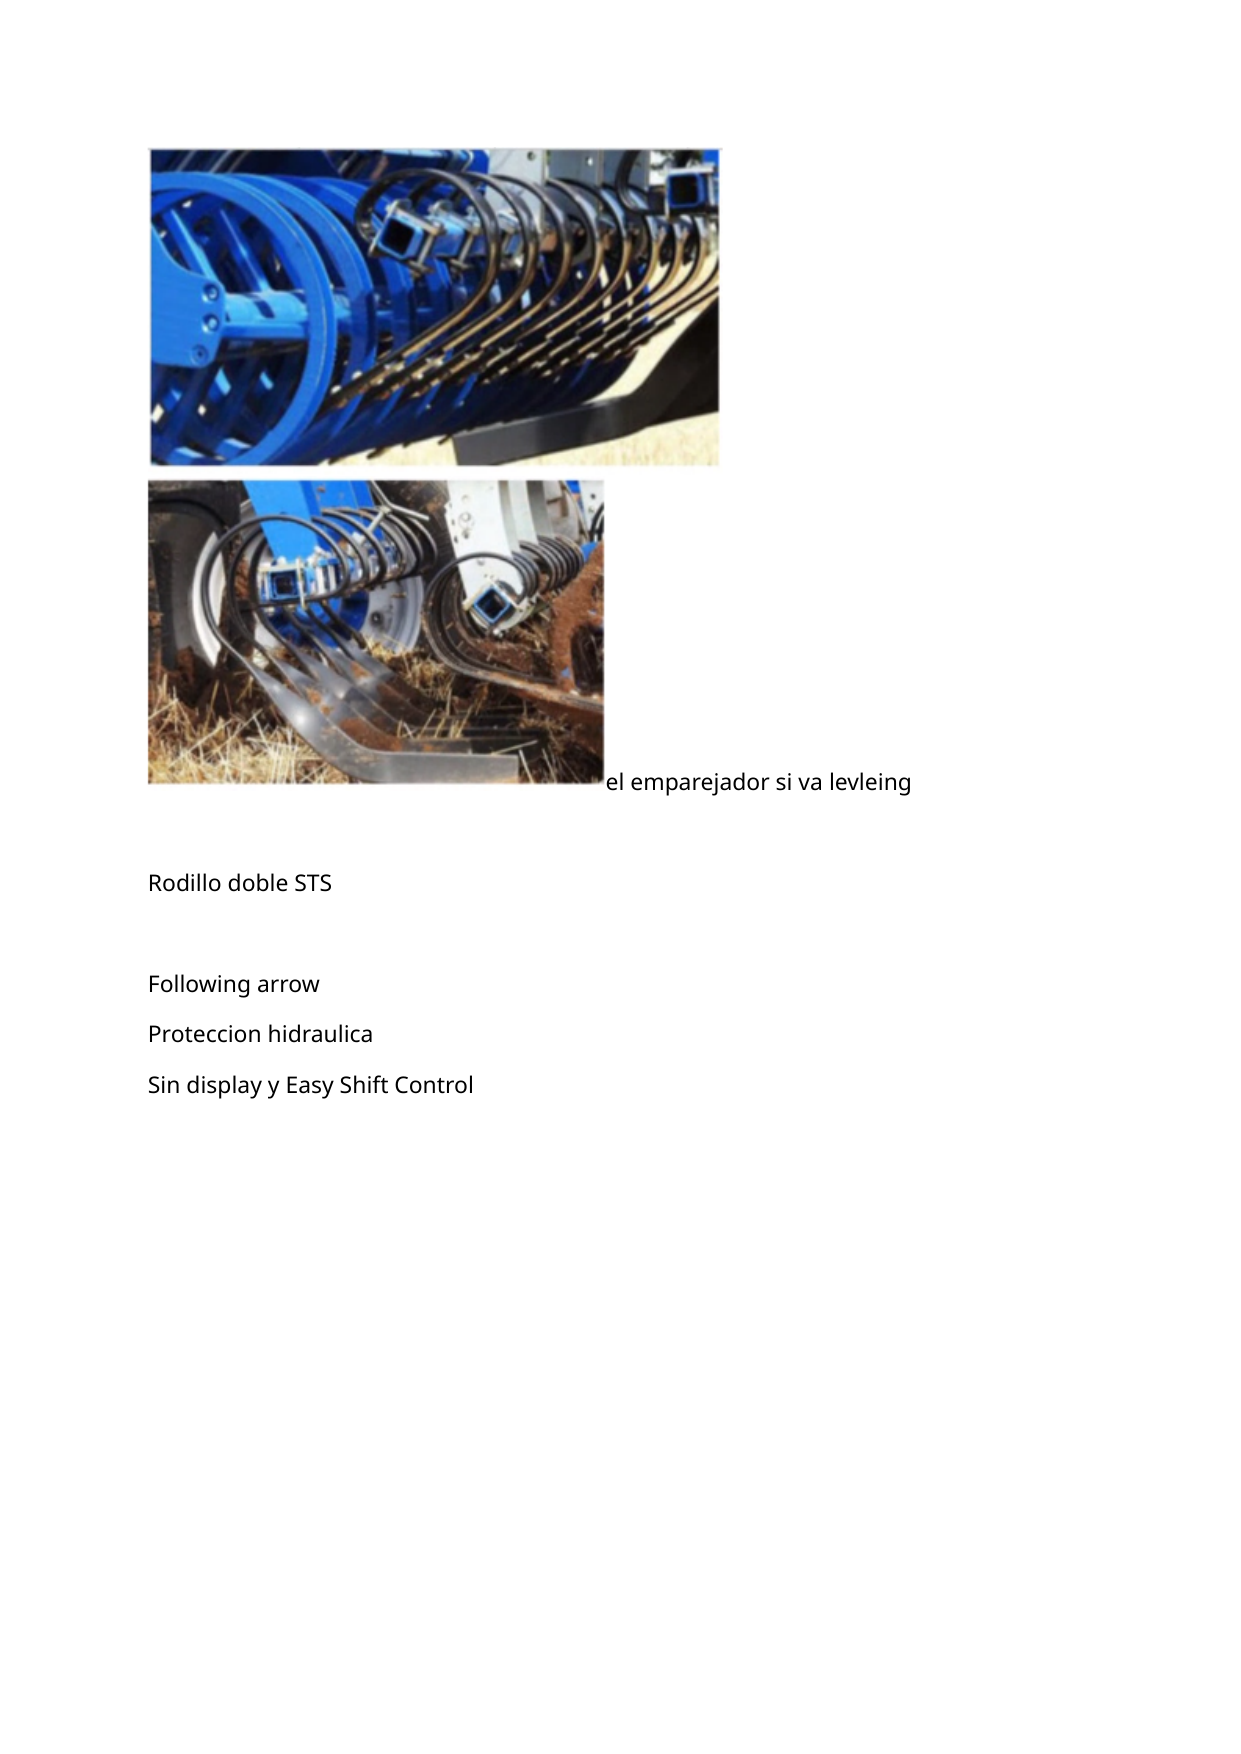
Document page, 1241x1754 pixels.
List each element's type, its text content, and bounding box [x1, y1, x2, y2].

text Following arrow [148, 968, 1093, 999]
text Proteccion hidraulica [148, 1018, 1093, 1049]
picture [147, 476, 606, 791]
picture [147, 147, 723, 475]
text Rodillo doble STS [148, 867, 1093, 898]
text Sin display y Easy Shift Control [148, 1069, 1093, 1100]
